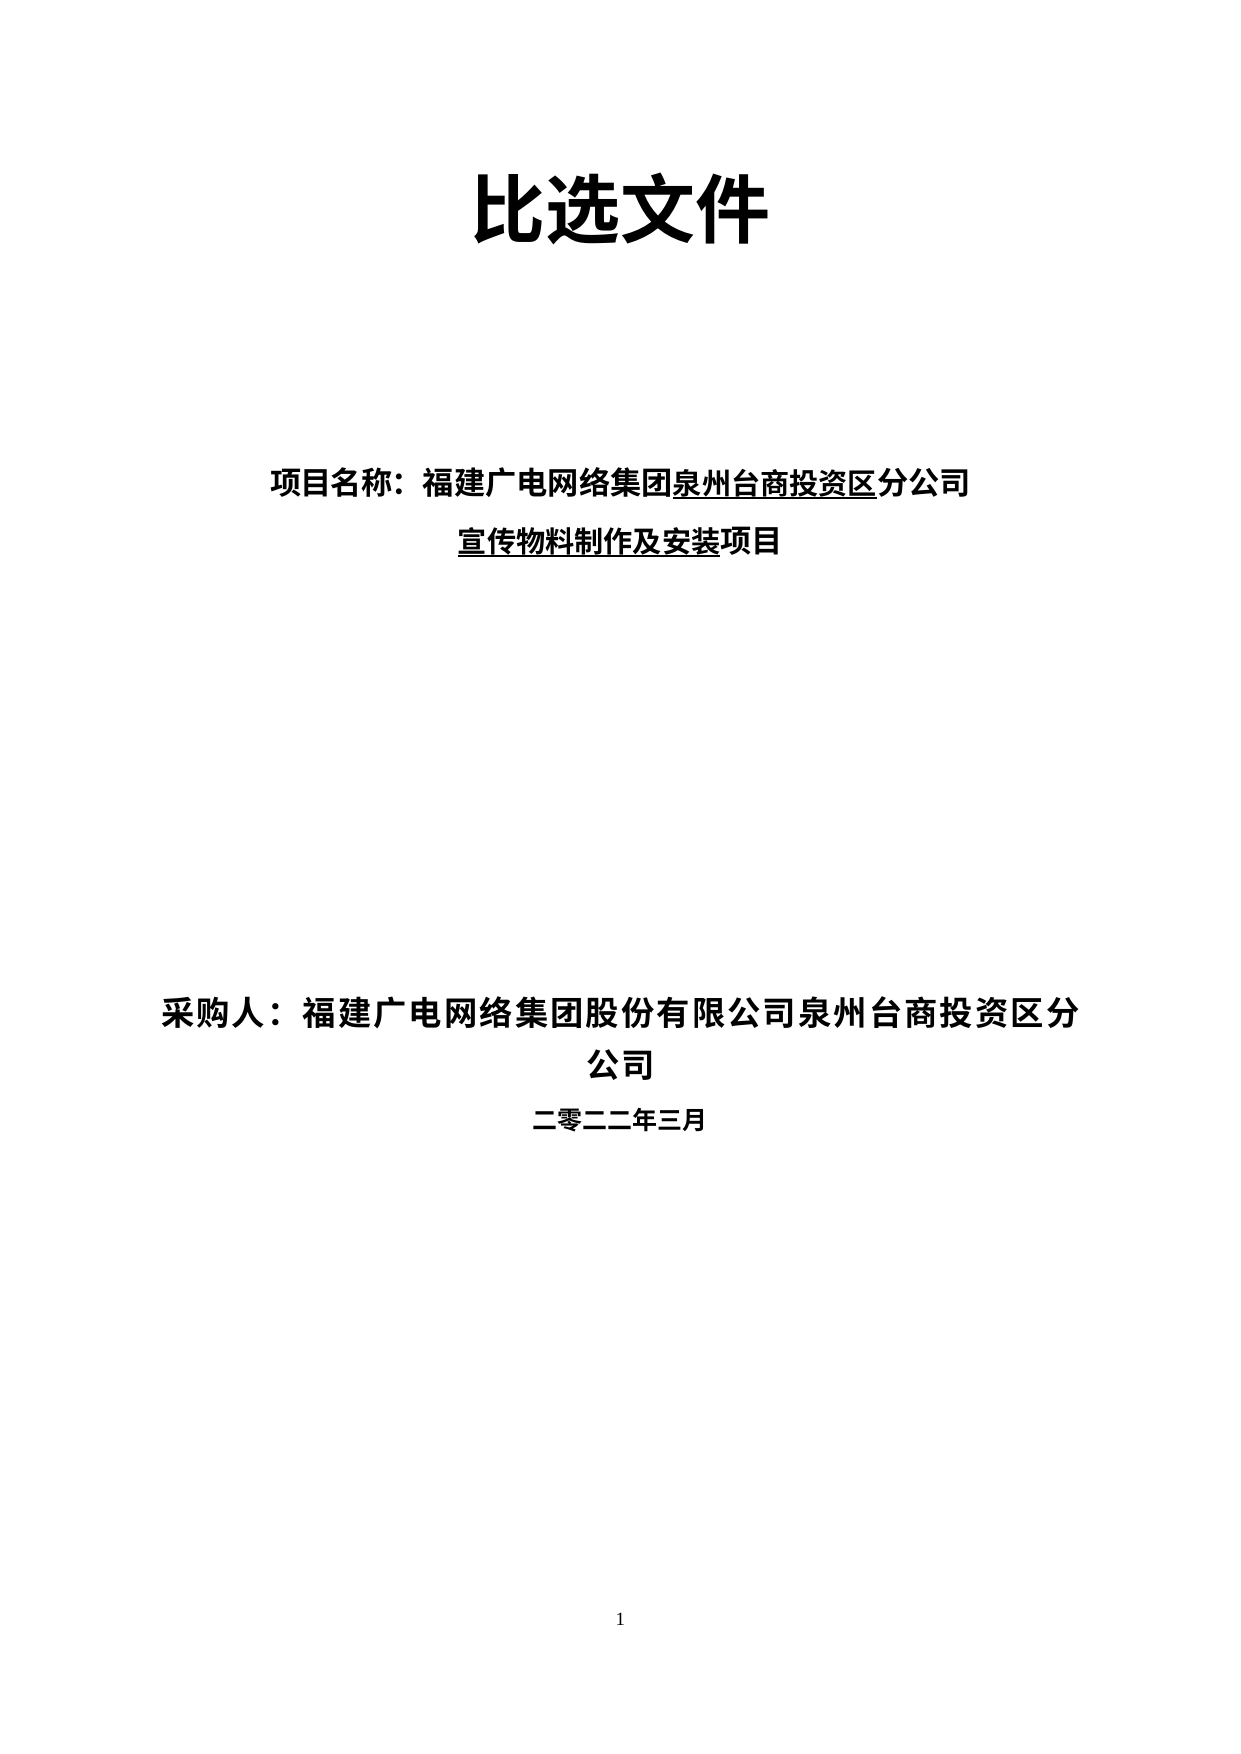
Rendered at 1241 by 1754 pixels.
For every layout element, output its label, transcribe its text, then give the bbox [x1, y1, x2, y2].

text 比选文件 [148, 150, 1092, 259]
text 采购人：福建广电网络集团股份有限公司泉州台商投资区分公司 [148, 984, 1092, 1088]
text 项目名称：福建广电网络集团泉州台商投资区分公司 [148, 458, 1092, 504]
text 二零二二年三月 [148, 1088, 1092, 1140]
text 宣传物料制作及安装项目 [148, 516, 1092, 561]
